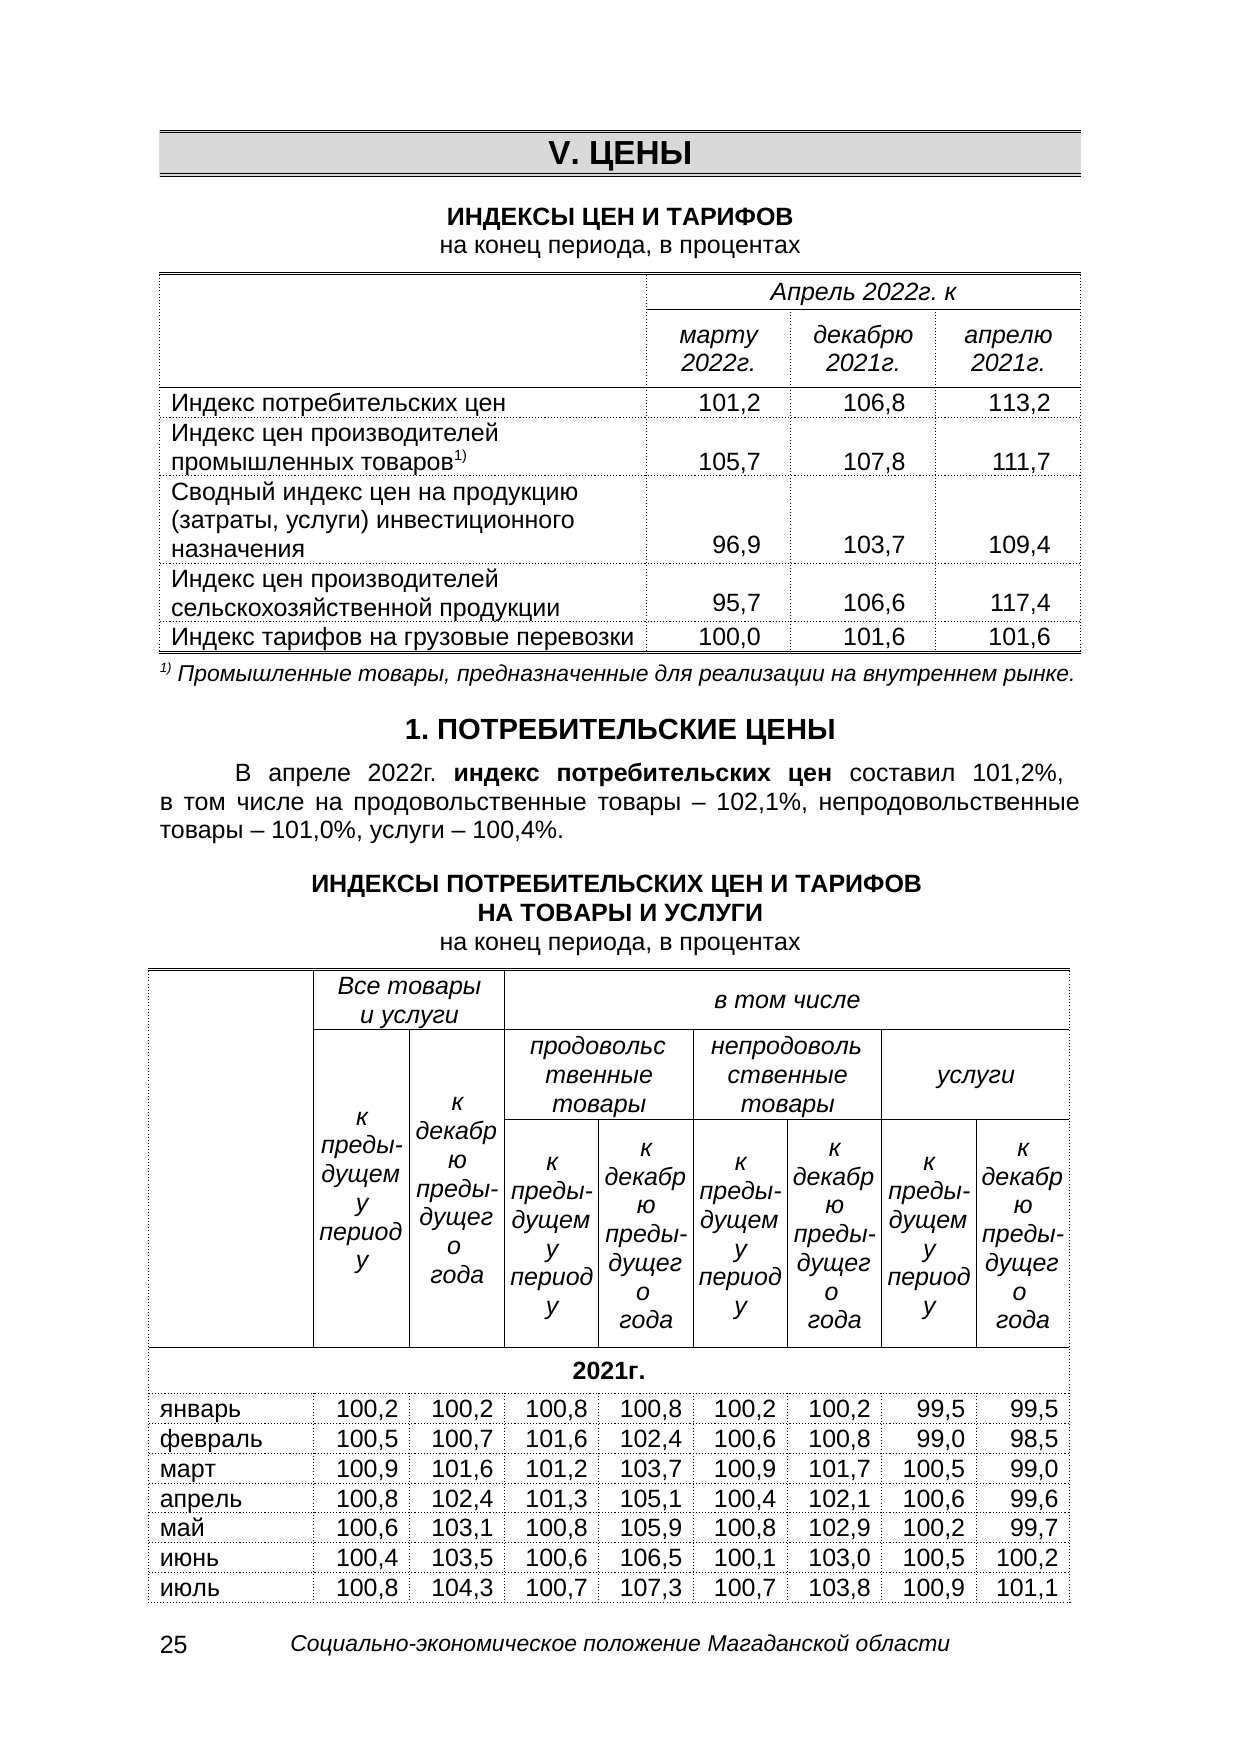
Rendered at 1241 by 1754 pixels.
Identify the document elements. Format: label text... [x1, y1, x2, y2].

table_cell 103,1 [410, 1512, 505, 1542]
table_cell 100,5 [314, 1423, 409, 1453]
table_cell 99,5 [976, 1393, 1069, 1423]
table_cell 102,4 [410, 1483, 505, 1512]
table_cell июль [148, 1572, 314, 1602]
table_cell непродовольственные товары [694, 1030, 881, 1119]
table_cell 105,1 [599, 1483, 693, 1512]
table_cell май [148, 1512, 314, 1542]
table_cell 100,5 [882, 1542, 976, 1572]
text ИНДЕКСЫ ПОТРЕБИТЕЛЬСКИХ ЦЕН И ТАРИФОВ НА ТОВАРЫ И УСЛУГИ [159, 869, 1081, 927]
table_cell 104,3 [410, 1572, 505, 1602]
table_cell 103,7 [791, 475, 936, 563]
table_cell 96,9 [646, 475, 791, 563]
table_cell 103,0 [788, 1542, 882, 1572]
table_cell 103,8 [788, 1572, 882, 1602]
text В апреле 2022г. индекс потребительских цен составил 101,2%, в том числе на продовольственные товары – 102,1%, непродовольственные товары – 101,0%, услуги – 100,4%. [159, 758, 1081, 844]
table_cell 2021г. [148, 1348, 1069, 1393]
table_cell 99,5 [882, 1393, 976, 1423]
table_cell февраль [148, 1423, 314, 1453]
table_cell Индекс потребительских цен [160, 388, 646, 417]
table_cell 100,9 [693, 1453, 787, 1482]
table_cell апрелю 2021г. [936, 310, 1081, 387]
table_cell 100,8 [599, 1393, 693, 1423]
table_cell 106,8 [791, 388, 936, 417]
table_cell Индекс цен производителей промышленных товаров1) [160, 417, 646, 475]
table_cell к преды-дущему периоду [882, 1120, 976, 1347]
table_cell продовольственные товары [505, 1030, 693, 1119]
table_cell 103,5 [410, 1542, 505, 1572]
table_cell 99,7 [976, 1512, 1069, 1542]
table_cell 107,3 [599, 1572, 693, 1602]
table_cell 105,7 [646, 417, 791, 475]
table_cell к декабрю преды-дущего года [410, 1030, 504, 1347]
table_cell 100,8 [314, 1483, 409, 1512]
table_cell 102,9 [788, 1512, 882, 1542]
table_cell 98,5 [976, 1423, 1069, 1453]
table_cell апрель [148, 1483, 314, 1512]
table_header [148, 971, 313, 1347]
table_cell 101,1 [976, 1572, 1069, 1602]
table_cell 101,3 [505, 1483, 599, 1512]
table_cell 106,5 [599, 1542, 693, 1572]
text 1) Промышленные товары, предназначенные для реализации на внутреннем рынке. [159, 660, 1081, 687]
table_header Все товары и услуги [314, 971, 504, 1028]
text 1. ПОТРЕБИТЕЛЬСКИЕ ЦЕНЫ [159, 712, 1081, 745]
table_cell 99,0 [976, 1453, 1069, 1482]
table_cell Индекс цен производителей сельскохозяйственной продукции [160, 563, 646, 621]
table_cell 100,9 [882, 1572, 976, 1602]
table_cell 100,2 [410, 1393, 505, 1423]
table_cell к декабрю преды-дущего года [599, 1120, 693, 1347]
table_header Апрель 2022г. к [646, 275, 1081, 309]
table_cell 99,0 [882, 1423, 976, 1453]
table_cell 100,4 [693, 1483, 787, 1512]
table_cell 99,6 [976, 1483, 1069, 1512]
table_cell 101,7 [788, 1453, 882, 1482]
table_cell 100,2 [976, 1542, 1069, 1572]
table_cell 100,1 [693, 1542, 787, 1572]
table_cell к преды-дущему периоду [505, 1120, 598, 1347]
table_cell к декабрю преды-дущего года [977, 1120, 1069, 1347]
table_cell марту 2022г. [646, 310, 791, 387]
table_cell 100,7 [410, 1423, 505, 1453]
table_cell 102,1 [788, 1483, 882, 1512]
table_cell 117,4 [936, 563, 1081, 621]
table_cell 100,6 [314, 1512, 409, 1542]
table_header в том числе [505, 971, 1069, 1028]
table_cell 100,7 [693, 1572, 787, 1602]
table_cell 100,2 [314, 1393, 409, 1423]
table_cell 111,7 [936, 417, 1081, 475]
table_cell 100,0 [646, 621, 791, 651]
table_cell 100,8 [505, 1393, 599, 1423]
table_cell 100,8 [788, 1423, 882, 1453]
table_cell 95,7 [646, 563, 791, 621]
table_cell услуги [882, 1030, 1069, 1119]
table_cell январь [148, 1393, 314, 1423]
table_header [160, 275, 646, 387]
table_cell к преды-дущему периоду [314, 1030, 409, 1347]
table_cell 100,6 [693, 1423, 787, 1453]
table_cell 105,9 [599, 1512, 693, 1542]
table_cell 100,8 [314, 1572, 409, 1602]
subtitle V. ЦЕНЫ [159, 133, 1081, 177]
table_cell 113,2 [936, 388, 1081, 417]
table_cell 100,4 [314, 1542, 409, 1572]
text на конец периода, в процентах [159, 927, 1081, 955]
table_cell март [148, 1453, 314, 1482]
table_cell 101,2 [646, 388, 791, 417]
table_cell 101,6 [505, 1423, 599, 1453]
table_cell 102,4 [599, 1423, 693, 1453]
table_cell июнь [148, 1542, 314, 1572]
table_cell 101,6 [936, 621, 1081, 651]
table_cell 101,2 [505, 1453, 599, 1482]
table_cell 100,5 [882, 1453, 976, 1482]
table_cell 100,7 [505, 1572, 599, 1602]
table_cell 100,8 [505, 1512, 599, 1542]
table_cell 106,6 [791, 563, 936, 621]
table_cell 101,6 [410, 1453, 505, 1482]
table_cell 100,6 [882, 1483, 976, 1512]
table_cell 103,7 [599, 1453, 693, 1482]
table_cell 100,6 [505, 1542, 599, 1572]
table_cell 100,2 [693, 1393, 787, 1423]
table_cell 109,4 [936, 475, 1081, 563]
table_cell 100,2 [882, 1512, 976, 1542]
table_cell 100,9 [314, 1453, 409, 1482]
table_cell Индекс тарифов на грузовые перевозки [160, 621, 646, 651]
text ИНДЕКСЫ ЦЕН И ТАРИФОВ на конец периода, в процентах [159, 202, 1081, 259]
table_cell Сводный индекс цен на продукцию (затраты, услуги) инвестиционного назначения [160, 475, 646, 563]
table_cell к декабрю преды-дущего года [788, 1120, 881, 1347]
table_cell 107,8 [791, 417, 936, 475]
table_cell 101,6 [791, 621, 936, 651]
table_cell 100,8 [693, 1512, 787, 1542]
table_cell к преды-дущему периоду [694, 1120, 787, 1347]
table_cell декабрю 2021г. [791, 310, 936, 387]
table_cell 100,2 [788, 1393, 882, 1423]
